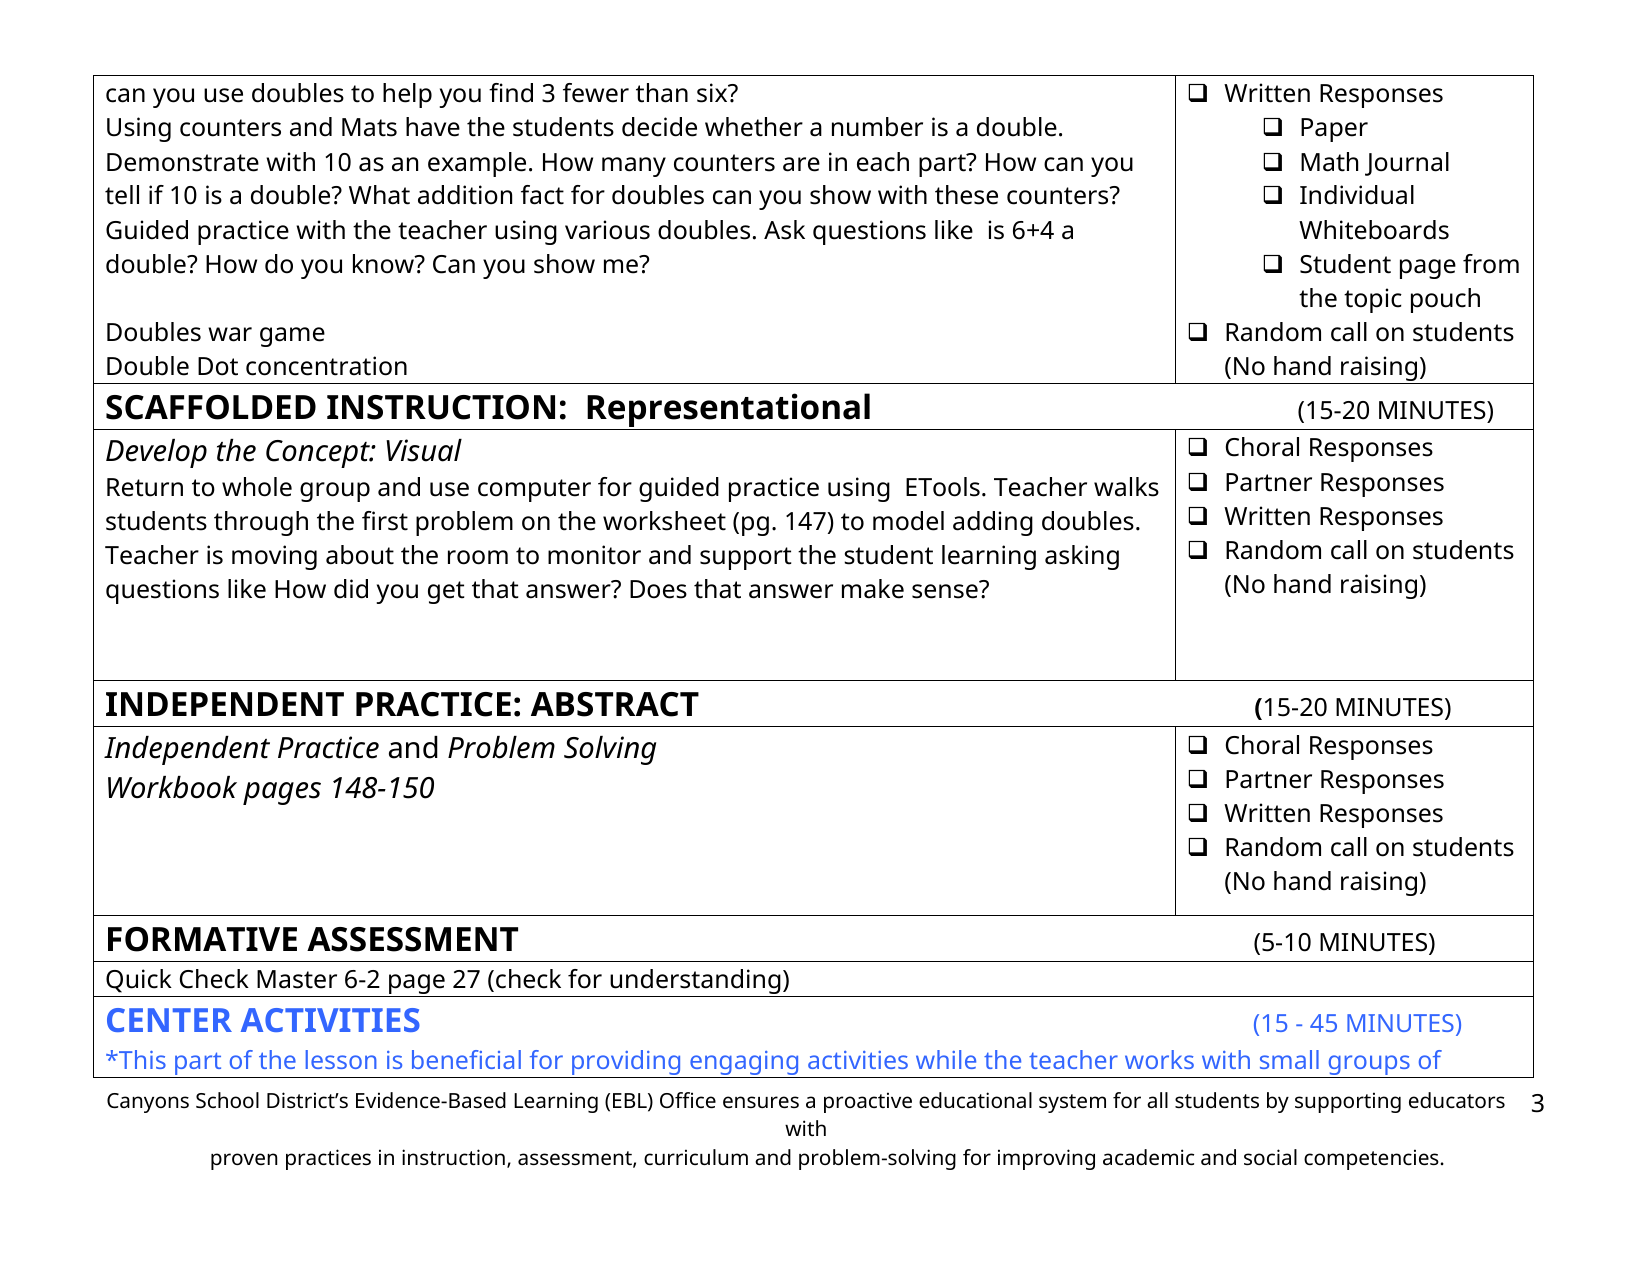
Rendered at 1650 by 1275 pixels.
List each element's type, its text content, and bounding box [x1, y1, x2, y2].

table_cell Independent Practice and Problem Solving Workbook pages 148-150 [94, 727, 1175, 914]
table_cell Choral Responses Partner Responses Written Responses Random call on students (No hand raising) [1176, 727, 1533, 914]
table_cell Choral Responses Partner Responses Written Responses Random call on students (No hand raising) [1176, 430, 1533, 680]
table_cell SCAFFOLDED INSTRUCTION: Representational (15-20 MINUTES) [94, 384, 1533, 429]
table_cell FORMATIVE ASSESSMENT (5-10 MINUTES) [94, 916, 1533, 961]
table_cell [94, 997, 1533, 1077]
table_cell Develop the Concept: Visual Return to whole group and use computer for guided practice using ETools. Teacher walks students through the first problem on the worksheet (pg. 147) to model adding doubles. Teacher is moving about the room to monitor and support the student learning asking questions like How did you get that answer? Does that answer make sense? [94, 430, 1175, 680]
table_cell INDEPENDENT PRACTICE: ABSTRACT (15-20 MINUTES) [94, 681, 1533, 726]
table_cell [94, 76, 1175, 383]
table_cell Quick Check Master 6-2 page 27 (check for understanding) [94, 962, 1533, 996]
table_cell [1176, 76, 1533, 383]
